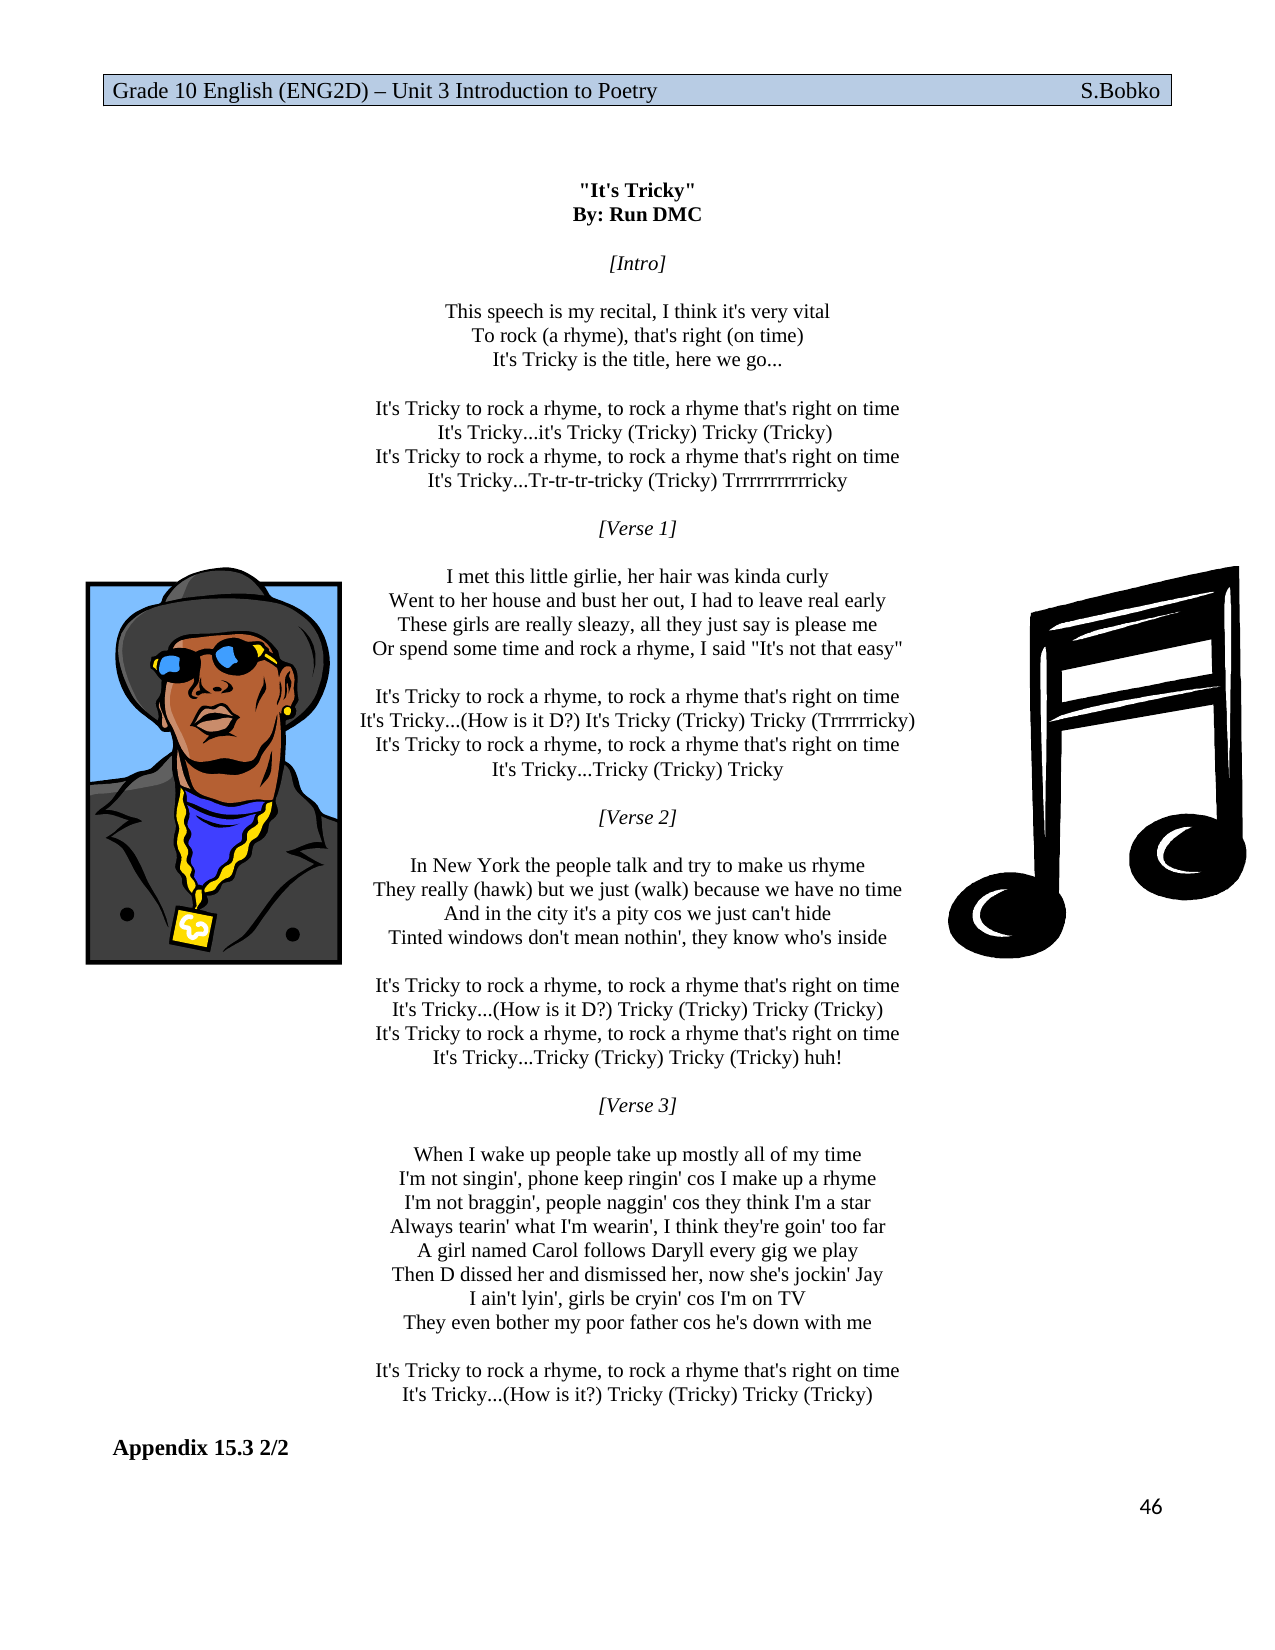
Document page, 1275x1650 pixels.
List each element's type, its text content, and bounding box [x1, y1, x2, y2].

text Appendix 15.3 2/2 [112, 1434, 1162, 1461]
text [Intro] This speech is my recital, I think it's very vital To rock (a rhyme), that's right (on time) It's Tricky is the title, here we go... It's Tricky to rock a rhyme, to rock a rhyme that's right on time It's Tricky...it's Tricky (Tricky) Tricky (Tricky) It's Tricky to rock a rhyme, to rock a rhyme that's right on time It's Tricky...Tr-tr-tr-tricky (Tricky) Trrrrrrrrrrricky [Verse 1] I met this little girlie, her hair was kinda curly Went to her house and bust her out, I had to leave real early These girls are really sleazy, all they just say is please me Or spend some time and rock a rhyme, I said "It's not that easy" It's Tricky to rock a rhyme, to rock a rhyme that's right on time It's Tricky...(How is it D?) It's Tricky (Tricky) Tricky (Trrrrrricky) It's Tricky to rock a rhyme, to rock a rhyme that's right on time It's Tricky...Tricky (Tricky) Tricky [Verse 2] In New York the people talk and try to make us rhyme They really (hawk) but we just (walk) because we have no time And in the city it's a pity cos we just can't hide Tinted windows don't mean nothin', they know who's inside It's Tricky to rock a rhyme, to rock a rhyme that's right on time It's Tricky...(How is it D?) Tricky (Tricky) Tricky (Tricky) It's Tricky to rock a rhyme, to rock a rhyme that's right on time It's Tricky...Tricky (Tricky) Tricky (Tricky) huh! [Verse 3] When I wake up people take up mostly all of my time I'm not singin', phone keep ringin' cos I make up a rhyme I'm not braggin', people naggin' cos they think I'm a star Always tearin' what I'm wearin', I think they're goin' too far A girl named Carol follows Daryll every gig we play Then D dissed her and dismissed her, now she's jockin' Jay I ain't lyin', girls be cryin' cos I'm on TV They even bother my poor father cos he's down with me It's Tricky to rock a rhyme, to rock a rhyme that's right on time It's Tricky...(How is it?) Tricky (Tricky) Tricky (Tricky) [112, 251, 1162, 1434]
text "It's Tricky" By: Run DMC [112, 150, 1162, 226]
